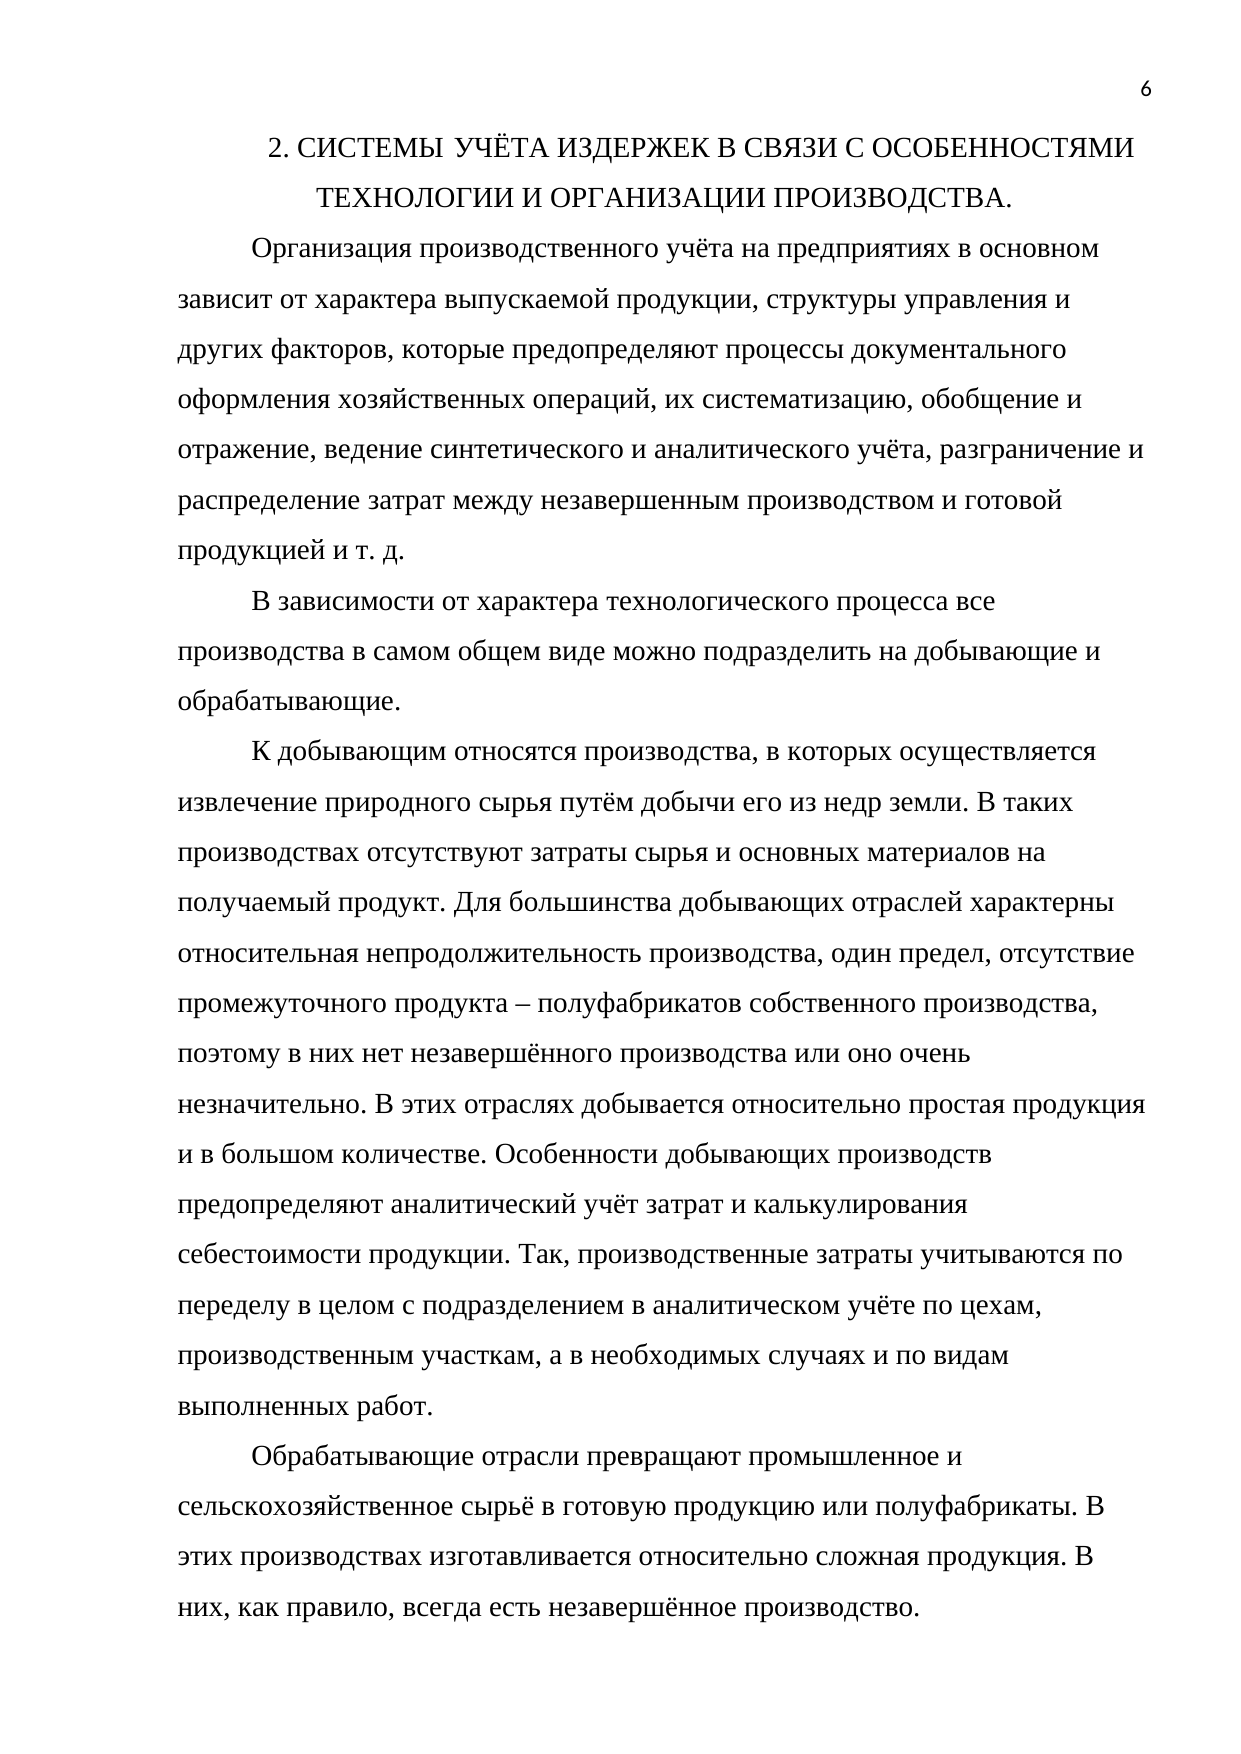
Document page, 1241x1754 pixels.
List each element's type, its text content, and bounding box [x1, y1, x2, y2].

text В зависимости от характера технологического процесса все производства в самом общем виде можно подразделить на добывающие и обрабатывающие. [177, 583, 1152, 717]
text Организация производственного учёта на предприятиях в основном зависит от характера выпускаемой продукции, структуры управления и других факторов, которые предопределяют процессы документального оформления хозяйственных операций, их систематизацию, обобщение и отражение, ведение синтетического и аналитического учёта, разграничение и распределение затрат между незавершенным производством и готовой продукцией и т. д. [177, 230, 1152, 566]
text Обрабатывающие отрасли превращают промышленное и сельскохозяйственное сырьё в готовую продукцию или полуфабрикаты. В этих производствах изготавливается относительно сложная продукция. В них, как правило, всегда есть незавершённое производство. [177, 1438, 1152, 1622]
text К добывающим относятся производства, в которых осуществляется извлечение природного сырья путём добычи его из недр земли. В таких производствах отсутствуют затраты сырья и основных материалов на получаемый продукт. Для большинства добывающих отраслей характерны относительная непродолжительность производства, один предел, отсутствие промежуточного продукта – полуфабрикатов собственного производства, поэтому в них нет незавершённого производства или оно очень незначительно. В этих отраслях добывается относительно простая продукция и в большом количестве. Особенности добывающих производств предопределяют аналитический учёт затрат и калькулирования себестоимости продукции. Так, производственные затраты учитываются по переделу в целом с подразделением в аналитическом учёте по цехам, производственным участкам, а в необходимых случаях и по видам выполненных работ. [177, 733, 1152, 1421]
text 2. СИСТЕМЫ УЧЁТА ИЗДЕРЖЕК В СВЯЗИ С ОСОБЕННОСТЯМИ ТЕХНОЛОГИИ И ОРГАНИЗАЦИИ ПРОИЗВОДСТВА. [177, 130, 1152, 214]
